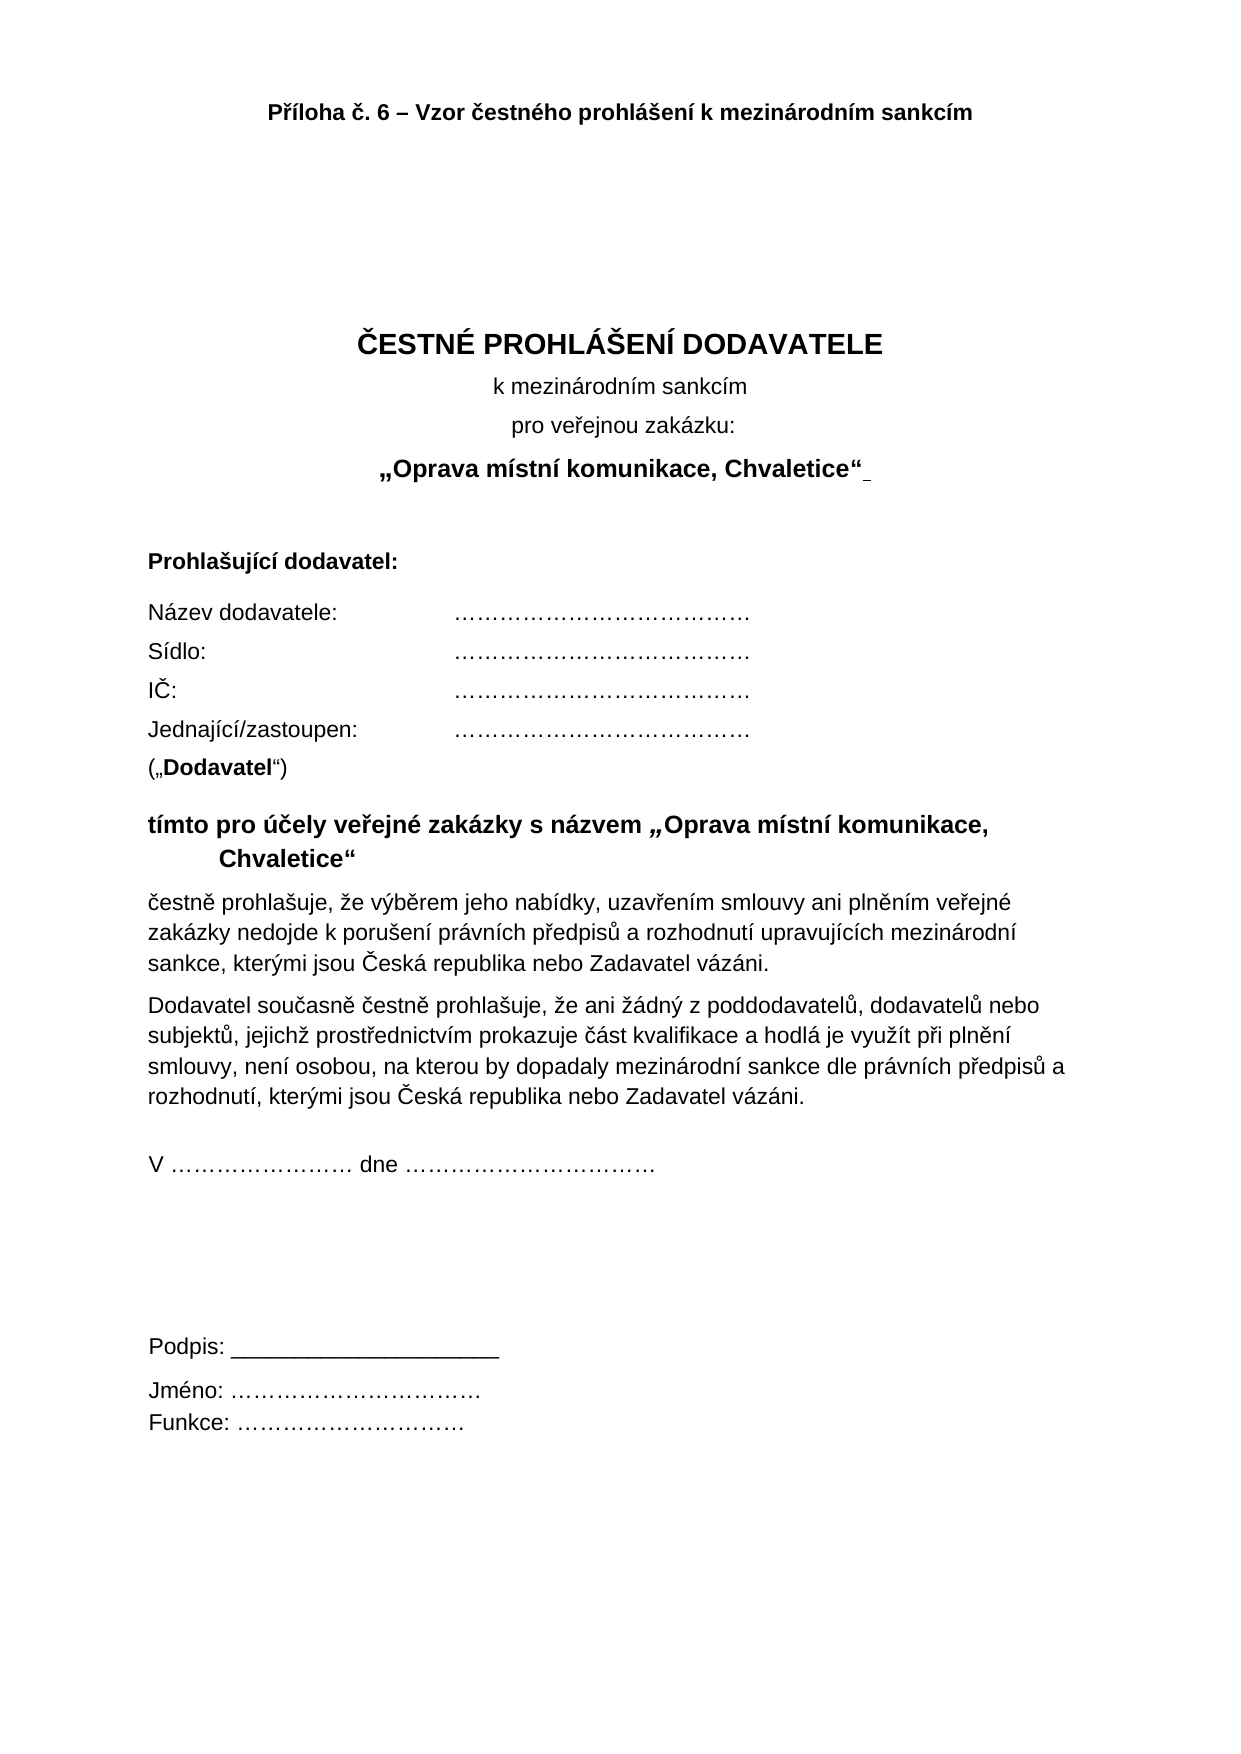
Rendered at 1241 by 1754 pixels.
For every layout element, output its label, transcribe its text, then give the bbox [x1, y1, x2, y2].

table_header V …………………… dne …………………………… [122, 1138, 738, 1194]
table_cell ………………………………… [442, 625, 1081, 664]
table_cell ………………………………… [442, 703, 1081, 742]
table_cell ………………………………… [442, 586, 1081, 625]
table_cell ………………………………… [442, 664, 1081, 703]
text čestně prohlašuje, že výběrem jeho nabídky, uzavřením smlouvy ani plněním veřejné zakázky nedojde k porušení právních předpisů a rozhodnutí upravujících mezinárodní sankce, kterými jsou Česká republika nebo Zadavatel vázáni. [148, 889, 1093, 976]
table_cell Jméno: …………………………… Funkce: ………………………… [122, 1378, 738, 1453]
text pro veřejnou zakázku: [148, 412, 1093, 438]
table_cell Název dodavatele: [136, 586, 442, 625]
table_cell IČ: [136, 664, 442, 703]
text tímto pro účely veřejné zakázky s názvem „Oprava místní komunikace, Chvaletice“ [148, 806, 1093, 872]
table_cell Sídlo: [136, 625, 442, 664]
text „Oprava místní komunikace, Chvaletice“ [148, 451, 1093, 484]
table_cell Jednající/zastoupen: [136, 703, 442, 742]
table_cell Podpis: _____________________ [122, 1195, 738, 1377]
text k mezinárodním sankcím [148, 373, 1093, 399]
table_header Prohlašující dodavatel: [136, 535, 1049, 586]
text („Dodavatel“) [148, 754, 1093, 781]
text Dodavatel současně čestně prohlašuje, že ani žádný z poddodavatelů, dodavatelů nebo subjektů, jejichž prostřednictvím prokazuje část kvalifikace a hodlá je využít při plnění smlouvy, není osobou, na kterou by dopadaly mezinárodní sankce dle právních předpisů a rozhodnutí, kterými jsou Česká republika nebo Zadavatel vázáni. [148, 992, 1093, 1109]
text ČESTNÉ PROHLÁŠENÍ DODAVATELE [148, 327, 1093, 360]
